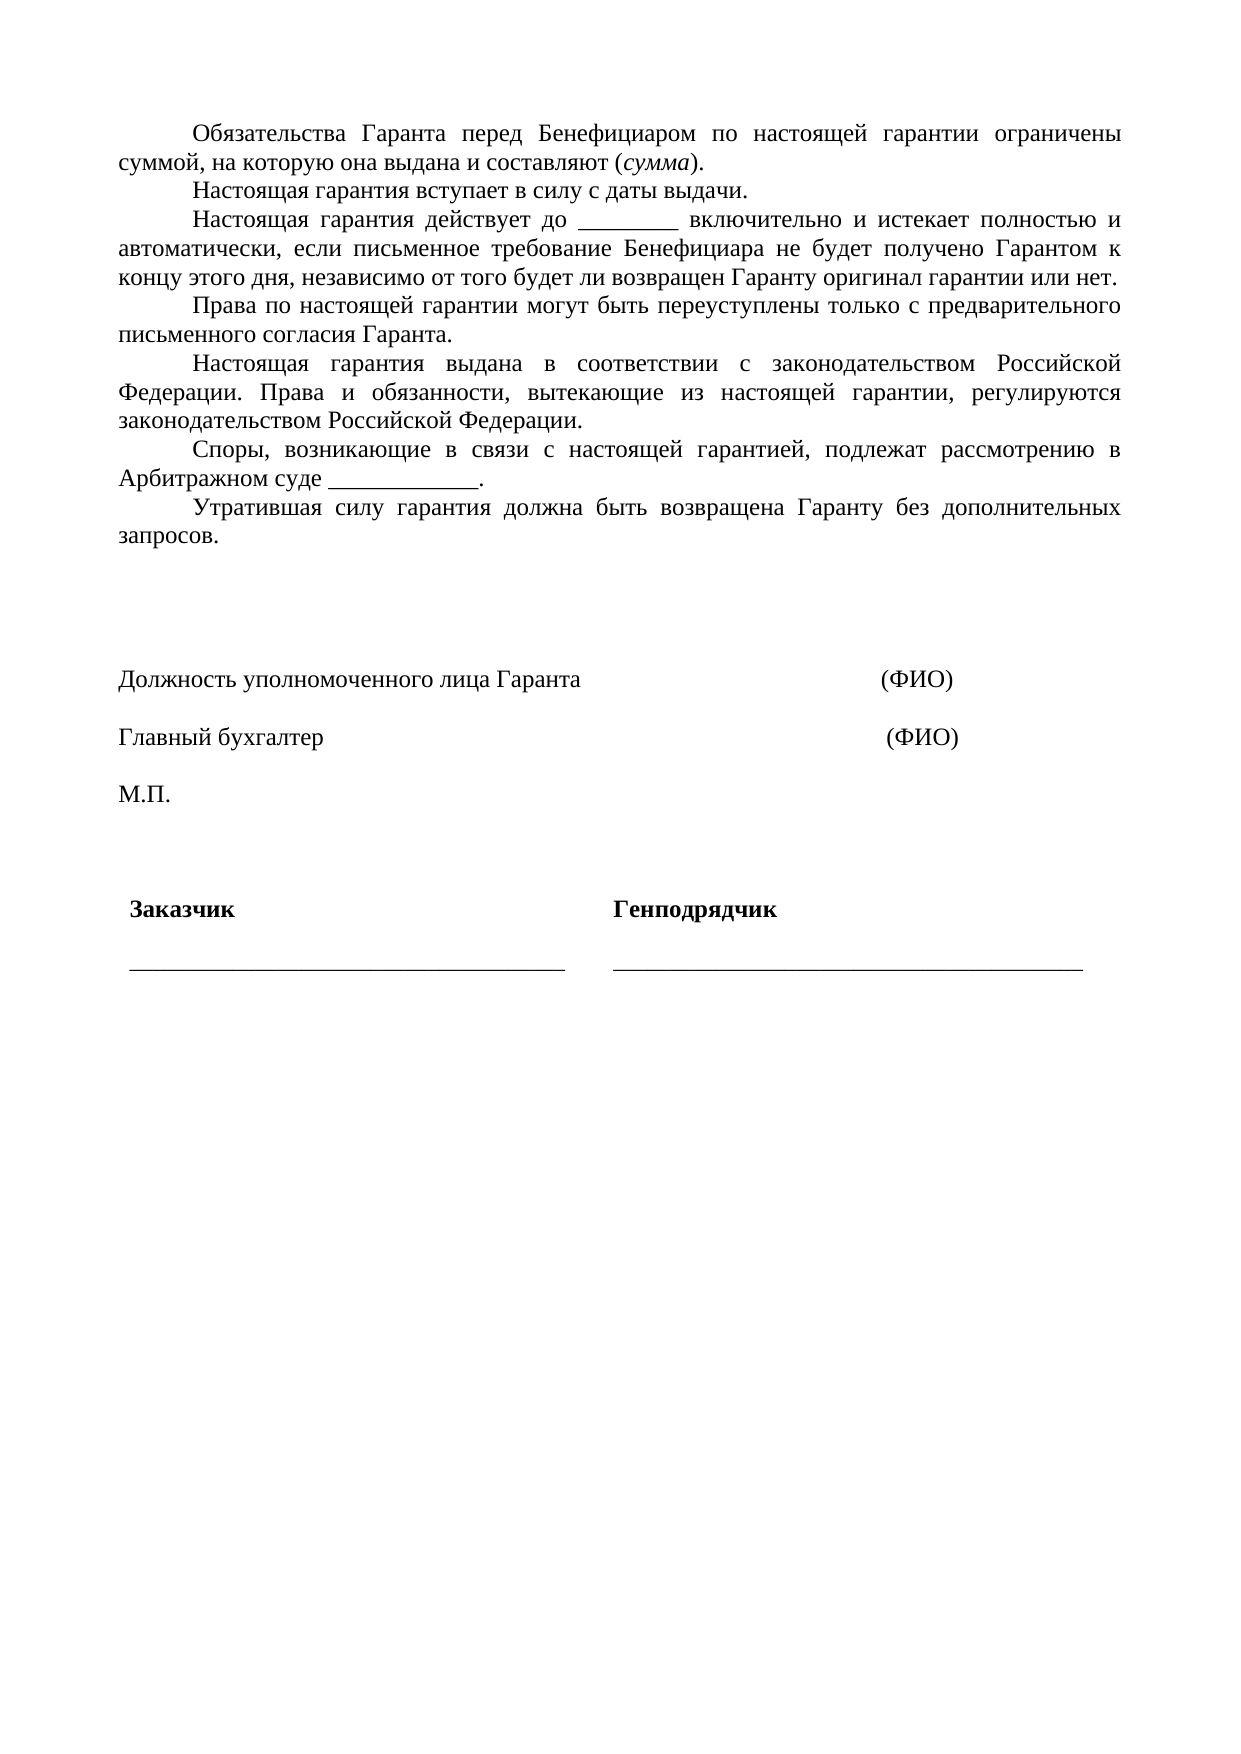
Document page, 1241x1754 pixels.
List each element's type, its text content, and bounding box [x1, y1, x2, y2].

text Настоящая гарантия вступает в силу с даты выдачи. [118, 176, 1122, 204]
text Права по настоящей гарантии могут быть переуступлены только с предварительного письменного согласия Гаранта. [118, 291, 1122, 348]
text Главный бухгалтер (ФИО) [118, 722, 1122, 751]
text Обязательства Гаранта перед Бенефициаром по настоящей гарантии ограничены суммой, на которую она выдана и составляют (сумма). [118, 118, 1122, 176]
text Утратившая силу гарантия должна быть возвращена Гаранту без дополнительных запросов. [118, 492, 1122, 549]
text Споры, возникающие в связи с настоящей гарантией, подлежат рассмотрению в Арбитражном суде ____________. [118, 434, 1122, 492]
text М.П. [118, 779, 1122, 808]
text Настоящая гарантия выдана в соответствии с законодательством Российской Федерации. Права и обязанности, вытекающие из настоящей гарантии, регулируются законодательством Российской Федерации. [118, 348, 1122, 434]
text Должность уполномоченного лица Гаранта (ФИО) [118, 664, 1122, 693]
text Настоящая гарантия действует до ________ включительно и истекает полностью и автоматически, если письменное требование Бенефициара не будет получено Гарантом к концу этого дня, независимо от того будет ли возвращен Гаранту оригинал гарантии или нет. [118, 204, 1122, 291]
